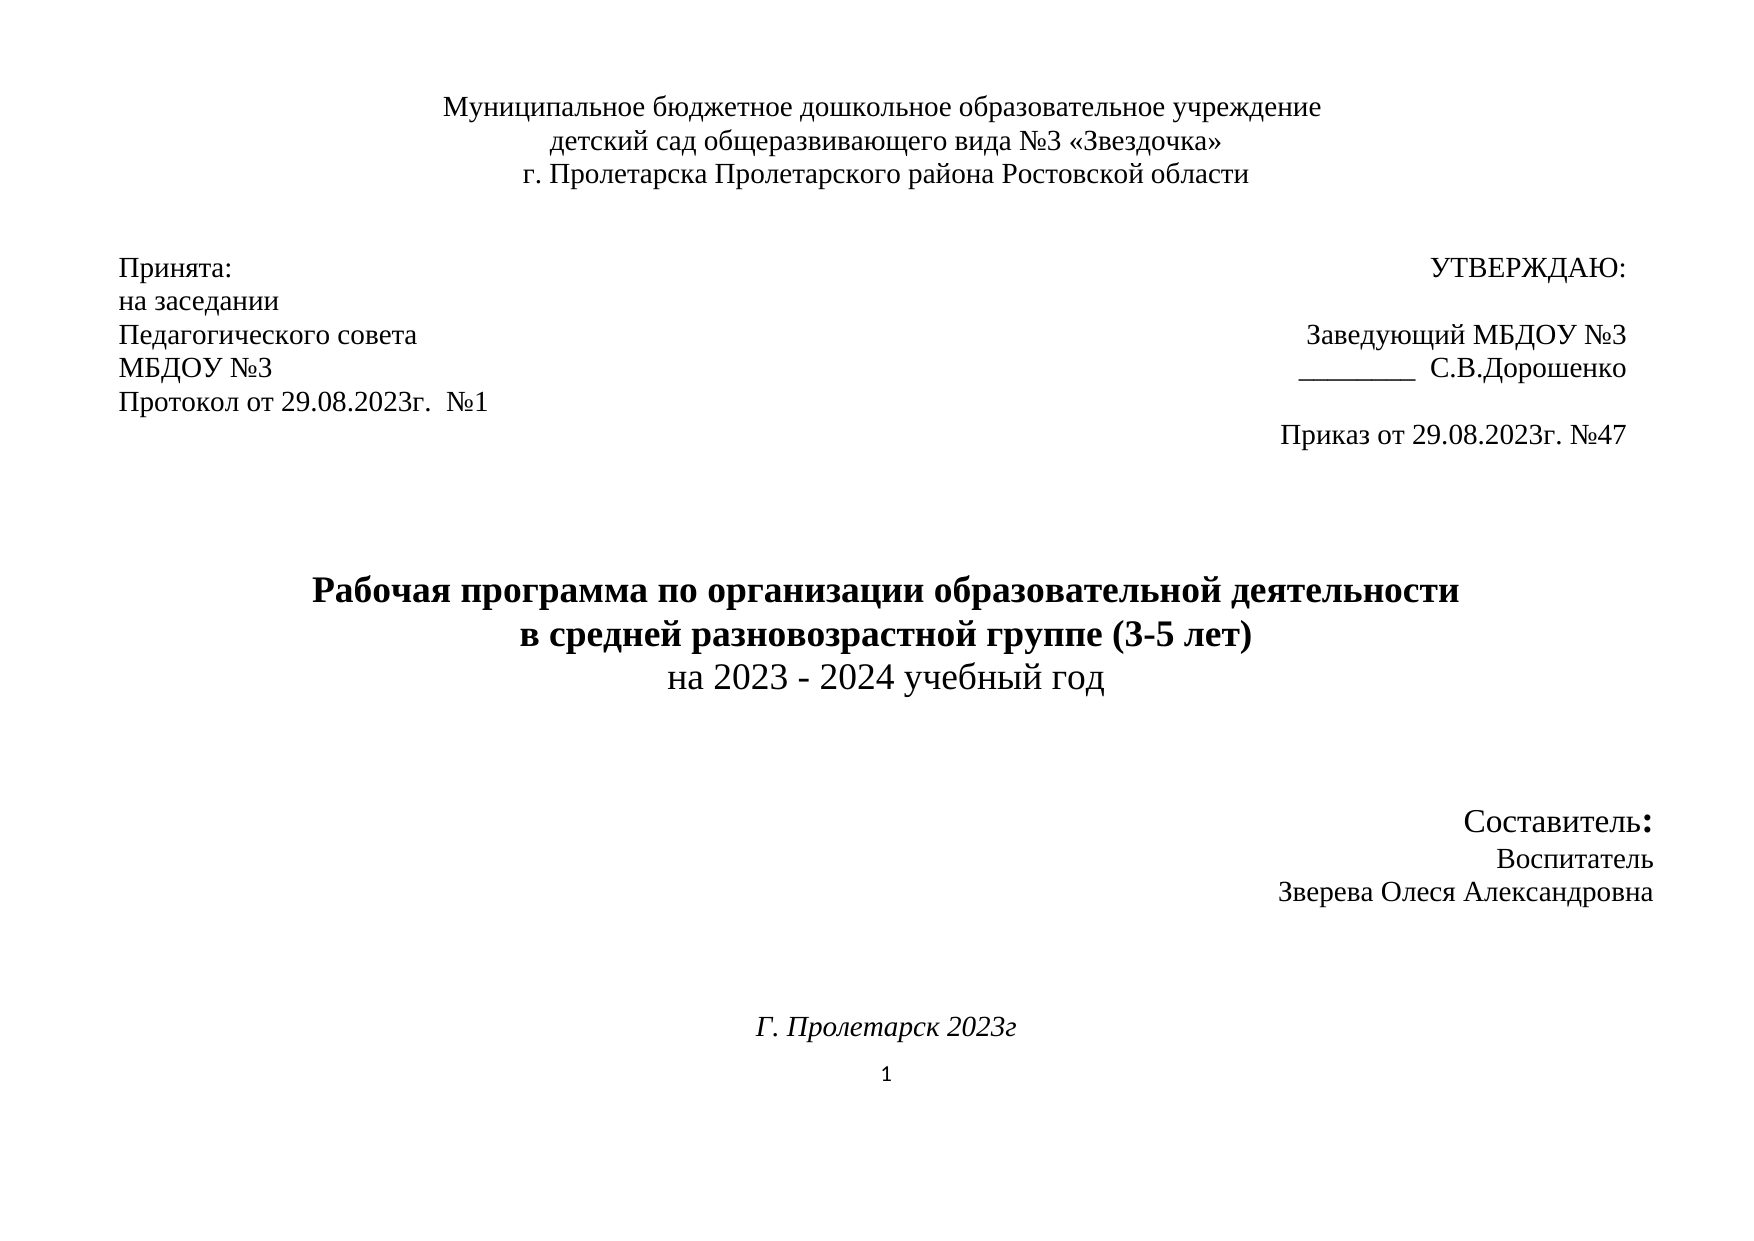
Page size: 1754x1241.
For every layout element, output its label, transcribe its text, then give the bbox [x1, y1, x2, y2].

text на 2023 - 2024 учебный год [118, 654, 1653, 697]
text Составитель: [118, 798, 1653, 841]
text Рабочая программа по организации образовательной деятельности [118, 568, 1653, 611]
table_header УТВЕРЖДАЮ: Заведующий МБДОУ №3 ________ С.В.Дорошенко Приказ от 29.08.2023г. №47 [813, 250, 1638, 501]
text Г. Пролетарск 2023г [118, 1009, 1653, 1042]
table_header Принята: на заседании Педагогического совета МБДОУ №3 Протокол от 29.08.2023г. №1 [107, 250, 812, 501]
text Воспитатель [118, 841, 1653, 874]
text Муниципальное бюджетное дошкольное образовательное учреждение детский сад общеразвивающего вида №3 «Звездочка» [118, 89, 1653, 156]
text г. Пролетарска Пролетарского района Ростовской области [118, 156, 1653, 190]
text в средней разновозрастной группе (3-5 лет) [118, 611, 1653, 654]
text Зверева Олеся Александровна [118, 874, 1653, 908]
